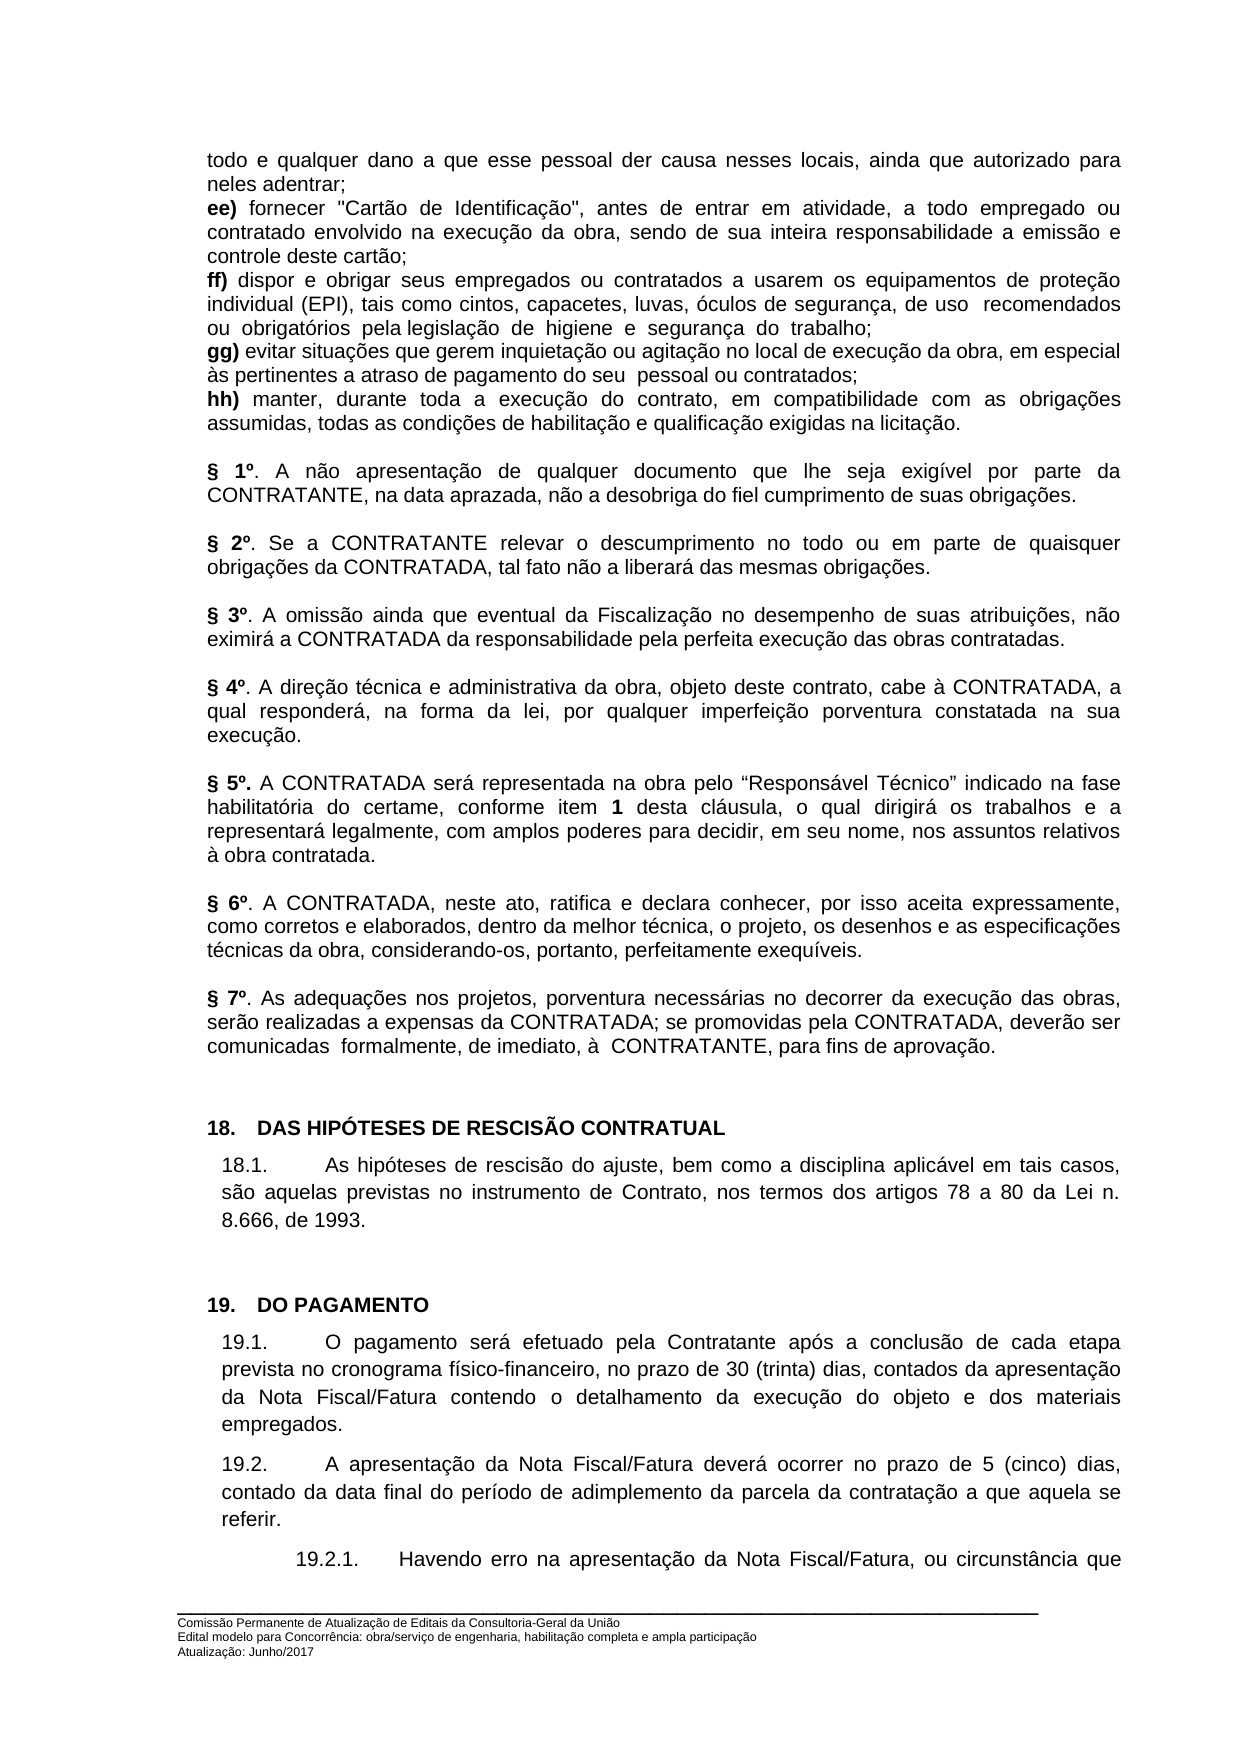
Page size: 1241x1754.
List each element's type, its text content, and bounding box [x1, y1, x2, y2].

list DO PAGAMENTO [207, 1293, 1122, 1317]
text § 5º. A CONTRATADA será representada na obra pelo “Responsável Técnico” indicado na fase habilitatória do certame, conforme item 1 desta cláusula, o qual dirigirá os trabalhos e a representará legalmente, com amplos poderes para decidir, em seu nome, nos assuntos relativos à obra contratada. [207, 771, 1122, 866]
text § 4º. A direção técnica e administrativa da obra, objeto deste contrato, cabe à CONTRATADA, a qual responderá, na forma da lei, por qualquer imperfeição porventura constatada na sua execução. [207, 675, 1122, 747]
text ee) fornecer "Cartão de Identificação", antes de entrar em atividade, a todo empregado ou contratado envolvido na execução da obra, sendo de sua inteira responsabilidade a emissão e controle deste cartão; [207, 196, 1122, 267]
text hh) manter, durante toda a execução do contrato, em compatibilidade com as obrigações assumidas, todas as condições de habilitação e qualificação exigidas na licitação. [207, 387, 1122, 435]
text § 2º. Se a CONTRATANTE relevar o descumprimento no todo ou em parte de quaisquer obrigações da CONTRATADA, tal fato não a liberará das mesmas obrigações. [207, 531, 1122, 579]
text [207, 148, 1122, 196]
list As hipóteses de rescisão do ajuste, bem como a disciplina aplicável em tais casos, são aquelas previstas no instrumento de Contrato, nos termos dos artigos 78 a 80 da Lei n. 8.666, de 1993. [221, 1153, 1122, 1232]
text § 1º. A não apresentação de qualquer documento que lhe seja exigível por parte da CONTRATANTE, na data aprazada, não a desobriga do fiel cumprimento de suas obrigações. [207, 459, 1122, 507]
text § 7º. As adequações nos projetos, porventura necessárias no decorrer da execução das obras, serão realizadas a expensas da CONTRATADA; se promovidas pela CONTRATADA, deverão ser comunicadas formalmente, de imediato, à CONTRATANTE, para fins de aprovação. [207, 986, 1122, 1058]
text § 6º. A CONTRATADA, neste ato, ratifica e declara conhecer, por isso aceita expressamente, como corretos e elaborados, dentro da melhor técnica, o projeto, os desenhos e as especificações técnicas da obra, considerando-os, portanto, perfeitamente exequíveis. [207, 890, 1122, 962]
list A apresentação da Nota Fiscal/Fatura deverá ocorrer no prazo de 5 (cinco) dias, contado da data final do período de adimplemento da parcela da contratação a que aquela se referir. [221, 1452, 1122, 1531]
text ff) dispor e obrigar seus empregados ou contratados a usarem os equipamentos de proteção individual (EPI), tais como cintos, capacetes, luvas, óculos de segurança, de uso recomendados ou obrigatórios pela legislação de higiene e segurança do trabalho; [207, 267, 1122, 339]
list DAS HIPÓTESES DE RESCISÃO CONTRATUAL [207, 1116, 1122, 1140]
text § 3º. A omissão ainda que eventual da Fiscalização no desempenho de suas atribuições, não eximirá a CONTRATADA da responsabilidade pela perfeita execução das obras contratadas. [207, 603, 1122, 651]
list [295, 1547, 1122, 1571]
list O pagamento será efetuado pela Contratante após a conclusão de cada etapa prevista no cronograma físico-financeiro, no prazo de 30 (trinta) dias, contados da apresentação da Nota Fiscal/Fatura contendo o detalhamento da execução do objeto e dos materiais empregados. [221, 1329, 1122, 1436]
text gg) evitar situações que gerem inquietação ou agitação no local de execução da obra, em especial às pertinentes a atraso de pagamento do seu pessoal ou contratados; [207, 339, 1122, 387]
